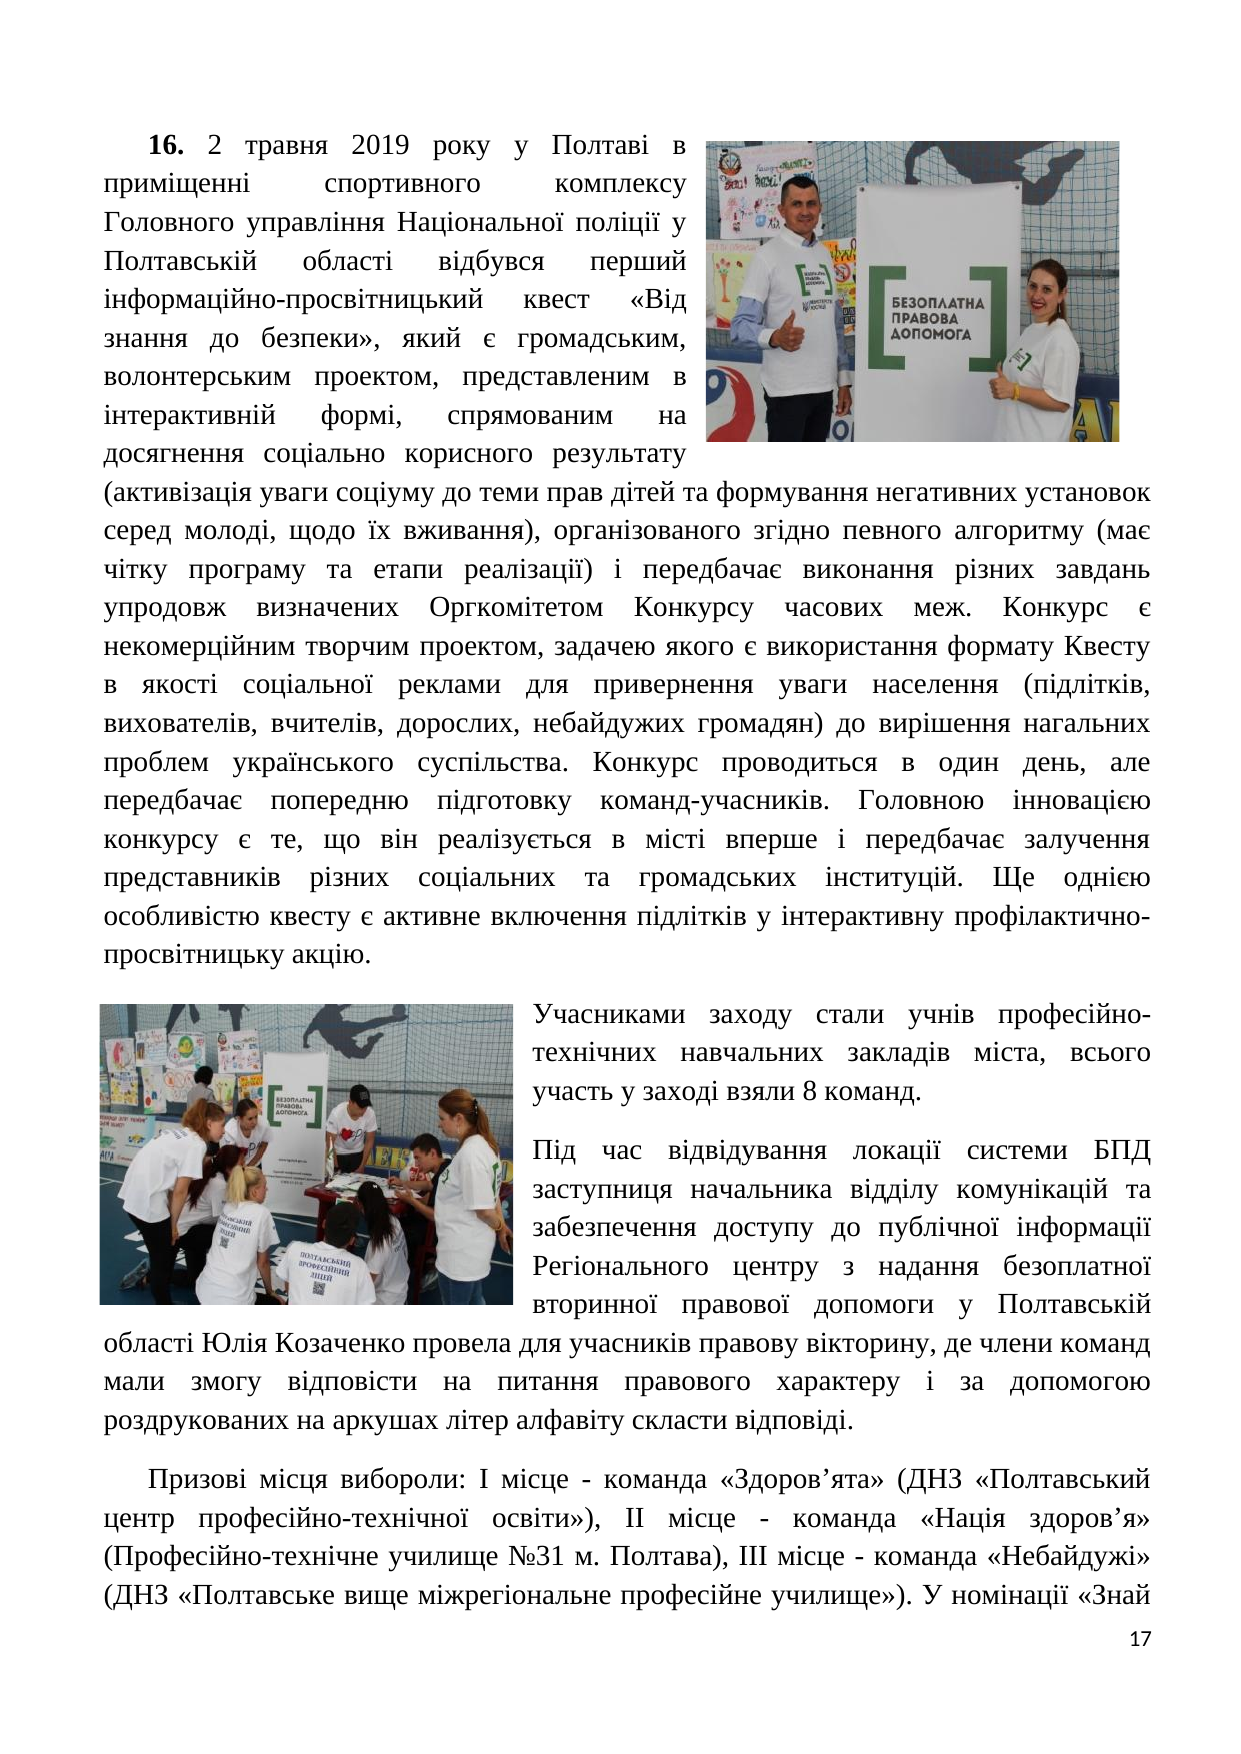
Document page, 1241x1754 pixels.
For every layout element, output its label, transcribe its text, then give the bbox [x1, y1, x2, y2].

text Під час відвідування локації системи БПД заступниця начальника відділу комунікацій та забезпечення доступу до публічної інформації Регіонального центру з надання безоплатної вторинної правової допомоги у Полтавській області Юлія Козаченко провела для учасників правову вікторину, де члени команд мали змогу відповісти на питання правового характеру і за допомогою роздрукованих на аркушах літер алфавіту скласти відповіді. [103, 1132, 1152, 1436]
picture [99, 1004, 514, 1305]
text 16. 2 травня 2019 року у Полтаві в приміщенні спортивного комплексу Головного управління Національної поліції у Полтавській області відбувся перший інформаційно-просвітницький квест «Від знання до безпеки», який є громадським, волонтерським проектом, представленим в інтерактивній формі, спрямованим на досягнення соціально корисного результату (активізація уваги соціуму до теми прав дітей та формування негативних установок серед молоді, щодо їх вживання), організованого згідно певного алгоритму (має чітку програму та етапи реалізації) і передбачає виконання різних завдань упродовж визначених Оргкомітетом Конкурсу часових меж. Конкурс є некомерційним творчим проектом, задачею якого є використання формату Квесту в якості соціальної реклами для привернення уваги населення (підлітків, вихователів, вчителів, дорослих, небайдужих громадян) до вирішення нагальних проблем українського суспільства. Конкурс проводиться в один день, але передбачає попередню підготовку команд-учасників. Головною інновацією конкурсу є те, що він реалізується в місті вперше і передбачає залучення представників різних соціальних та громадських інституцій. Ще однією особливістю квесту є активне включення підлітків у інтерактивну профілактично-просвітницьку акцію. [103, 127, 1152, 970]
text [103, 1461, 1152, 1611]
text Учасниками заходу стали учнів професійно-технічних навчальних закладів міста, всього участь у заході взяли 8 команд. [103, 996, 1152, 1106]
